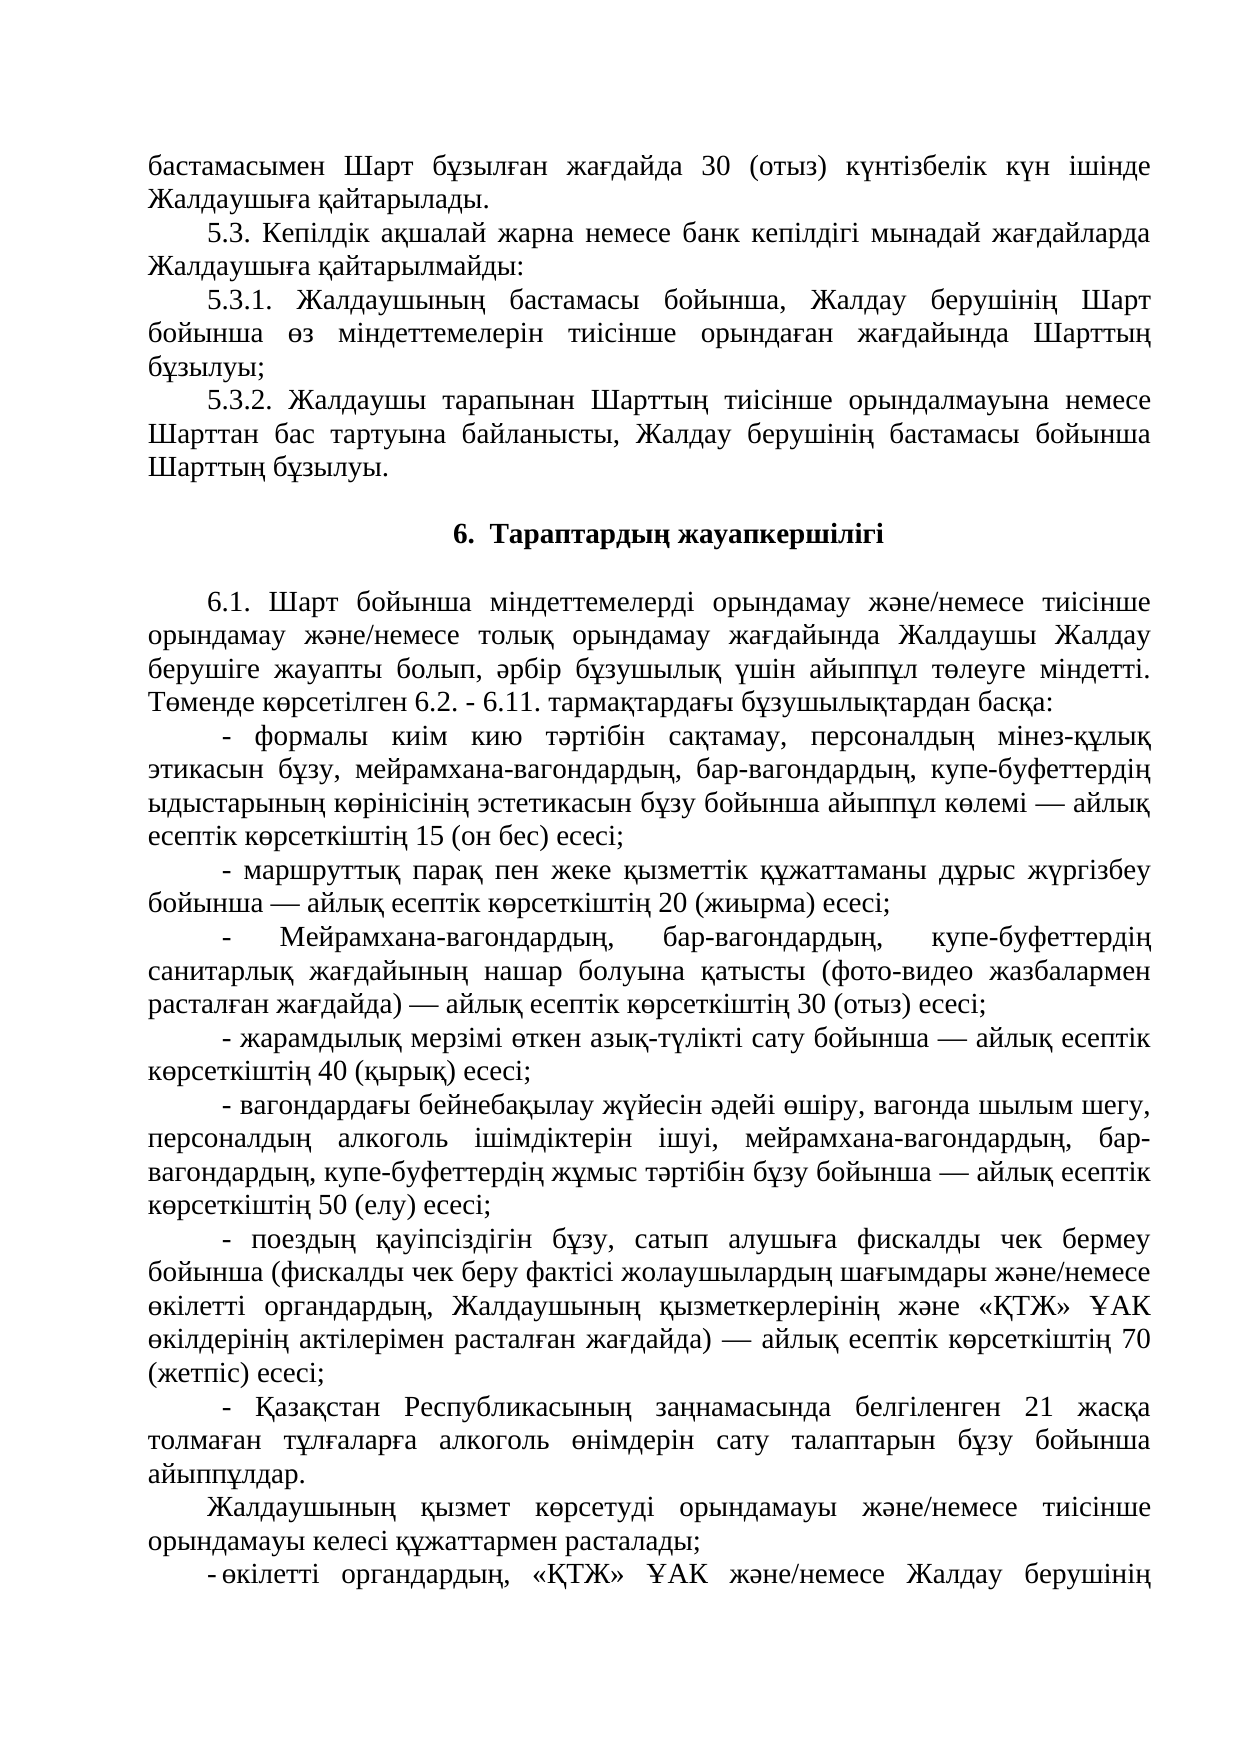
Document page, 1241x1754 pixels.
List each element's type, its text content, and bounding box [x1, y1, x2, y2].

text - Қазақстан Республикасының заңнамасында белгіленген 21 жасқа толмаған тұлғаларға алкоголь өнімдерін сату талаптарын бұзу бойынша айыппұлдар. [148, 1389, 1152, 1489]
text - поездың қауіпсіздігін бұзу, сатып алушыға фискалды чек бермеу бойынша (фискалды чек беру фактісі жолаушылардың шағымдары және/немесе өкілетті органдардың, Жалдаушының қызметкерлерінің және «ҚТЖ» ҰАК өкілдерінің актілерімен расталған жағдайда) — айлық есептік көрсеткіштің 70 (жетпіс) есесі; [148, 1221, 1152, 1389]
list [148, 1556, 1152, 1590]
text 5.3. Кепілдік ақшалай жарна немесе банк кепілдігі мынадай жағдайларда Жалдаушыға қайтарылмайды: [148, 215, 1152, 282]
text Жалдаушының қызмет көрсетуді орындамауы және/немесе тиісінше орындамауы келесі құжаттармен расталады; [148, 1489, 1152, 1556]
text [148, 148, 1152, 215]
text 6.1. Шарт бойынша міндеттемелерді орындамау және/немесе тиісінше орындамау және/немесе толық орындамау жағдайында Жалдаушы Жалдау берушіге жауапты болып, әрбір бұзушылық үшін айыппұл төлеуге міндетті. Төменде көрсетілген 6.2. - 6.11. тармақтардағы бұзушылықтардан басқа: [148, 584, 1152, 718]
text - маршруттық парақ пен жеке қызметтік құжаттаманы дұрыс жүргізбеу бойынша — айлық есептік көрсеткіштің 20 (жиырма) есесі; [148, 852, 1152, 919]
text - вагондардағы бейнебақылау жүйесін әдейі өшіру, вагонда шылым шегу, персоналдың алкоголь ішімдіктерін ішуі, мейрамхана-вагондардың, бар-вагондардың, купе-буфеттердің жұмыс тәртібін бұзу бойынша — айлық есептік көрсеткіштің 50 (елу) есесі; [148, 1087, 1152, 1221]
text - жарамдылық мерзімі өткен азық-түлікті сату бойынша — айлық есептік көрсеткіштің 40 (қырық) есесі; [148, 1020, 1152, 1087]
text 5.3.1. Жалдаушының бастамасы бойынша, Жалдау берушінің Шарт бойынша өз міндеттемелерін тиісінше орындаған жағдайында Шарттың бұзылуы; [148, 282, 1152, 382]
text - Мейрамхана-вагондардың, бар-вагондардың, купе-буфеттердің санитарлық жағдайының нашар болуына қатысты (фото-видео жазбалармен расталған жағдайда) — айлық есептік көрсеткіштің 30 (отыз) есесі; [148, 919, 1152, 1020]
text 5.3.2. Жалдаушы тарапынан Шарттың тиісінше орындалмауына немесе Шарттан бас тартуына байланысты, Жалдау берушінің бастамасы бойынша Шарттың бұзылуы. [148, 382, 1152, 483]
list Тараптардың жауапкершілігі [185, 517, 1152, 550]
text - формалы киім кию тәртібін сақтамау, персоналдың мінез-құлық этикасын бұзу, мейрамхана-вагондардың, бар-вагондардың, купе-буфеттердің ыдыстарының көрінісінің эстетикасын бұзу бойынша айыппұл көлемі — айлық есептік көрсеткіштің 15 (он бес) есесі; [148, 718, 1152, 852]
